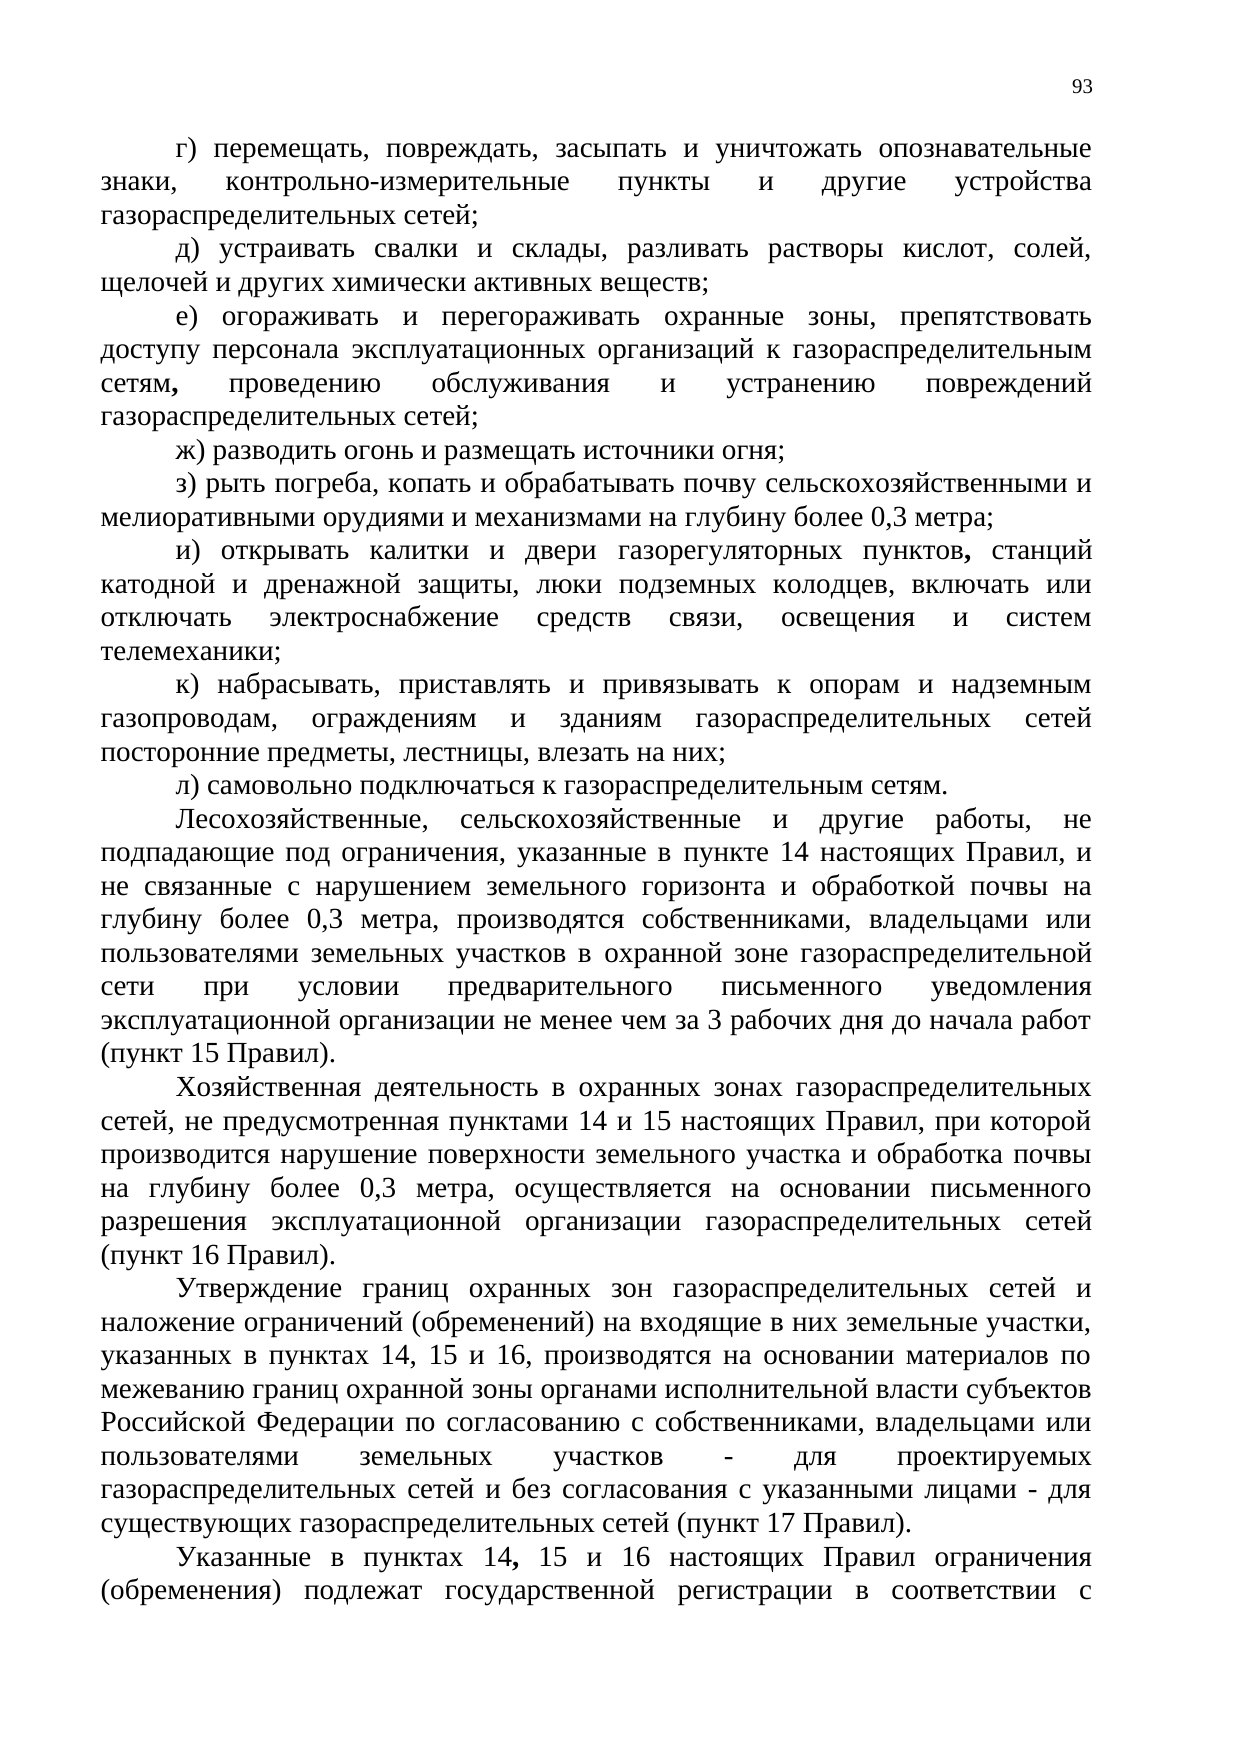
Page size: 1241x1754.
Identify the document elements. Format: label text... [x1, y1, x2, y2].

text д) устраивать свалки и склады, разливать растворы кислот, солей, щелочей и других химически активных веществ; [100, 231, 1092, 298]
text к) набрасывать, приставлять и привязывать к опорам и надземным газопроводам, ограждениям и зданиям газораспределительных сетей посторонние предметы, лестницы, влезать на них; [100, 667, 1092, 767]
text е) огораживать и перегораживать охранные зоны, препятствовать доступу персонала эксплуатационных организаций к газораспределительным сетям, проведению обслуживания и устранению повреждений газораспределительных сетей; [100, 298, 1092, 432]
text з) рыть погреба, копать и обрабатывать почву сельскохозяйственными и мелиоративными орудиями и механизмами на глубину более 0,3 метра; [100, 465, 1092, 532]
text Утверждение границ охранных зон газораспределительных сетей и наложение ограничений (обременений) на входящие в них земельные участки, указанных в пунктах 14, 15 и 16, производятся на основании материалов по межеванию границ охранной зоны органами исполнительной власти субъектов Российской Федерации по согласованию с собственниками, владельцами или пользователями земельных участков - для проектируемых газораспределительных сетей и без согласования с указанными лицами - для существующих газораспределительных сетей (пункт 17 Правил). [100, 1270, 1092, 1539]
text л) самовольно подключаться к газораспределительным сетям. [100, 767, 1092, 801]
text г) перемещать, повреждать, засыпать и уничтожать опознавательные знаки, контрольно-измерительные пункты и другие устройства газораспределительных сетей; [100, 130, 1092, 231]
text Лесохозяйственные, сельскохозяйственные и другие работы, не подпадающие под ограничения, указанные в пункте 14 настоящих Правил, и не связанные с нарушением земельного горизонта и обработкой почвы на глубину более 0,3 метра, производятся собственниками, владельцами или пользователями земельных участков в охранной зоне газораспределительной сети при условии предварительного письменного уведомления эксплуатационной организации не менее чем за 3 рабочих дня до начала работ (пункт 15 Правил). [100, 801, 1092, 1069]
text ж) разводить огонь и размещать источники огня; [100, 432, 1092, 465]
text Хозяйственная деятельность в охранных зонах газораспределительных сетей, не предусмотренная пунктами 14 и 15 настоящих Правил, при которой производится нарушение поверхности земельного участка и обработка почвы на глубину более 0,3 метра, осуществляется на основании письменного разрешения эксплуатационной организации газораспределительных сетей (пункт 16 Правил). [100, 1069, 1092, 1270]
text и) открывать калитки и двери газорегуляторных пунктов, станций катодной и дренажной защиты, люки подземных колодцев, включать или отключать электроснабжение средств связи, освещения и систем телемеханики; [100, 532, 1092, 667]
